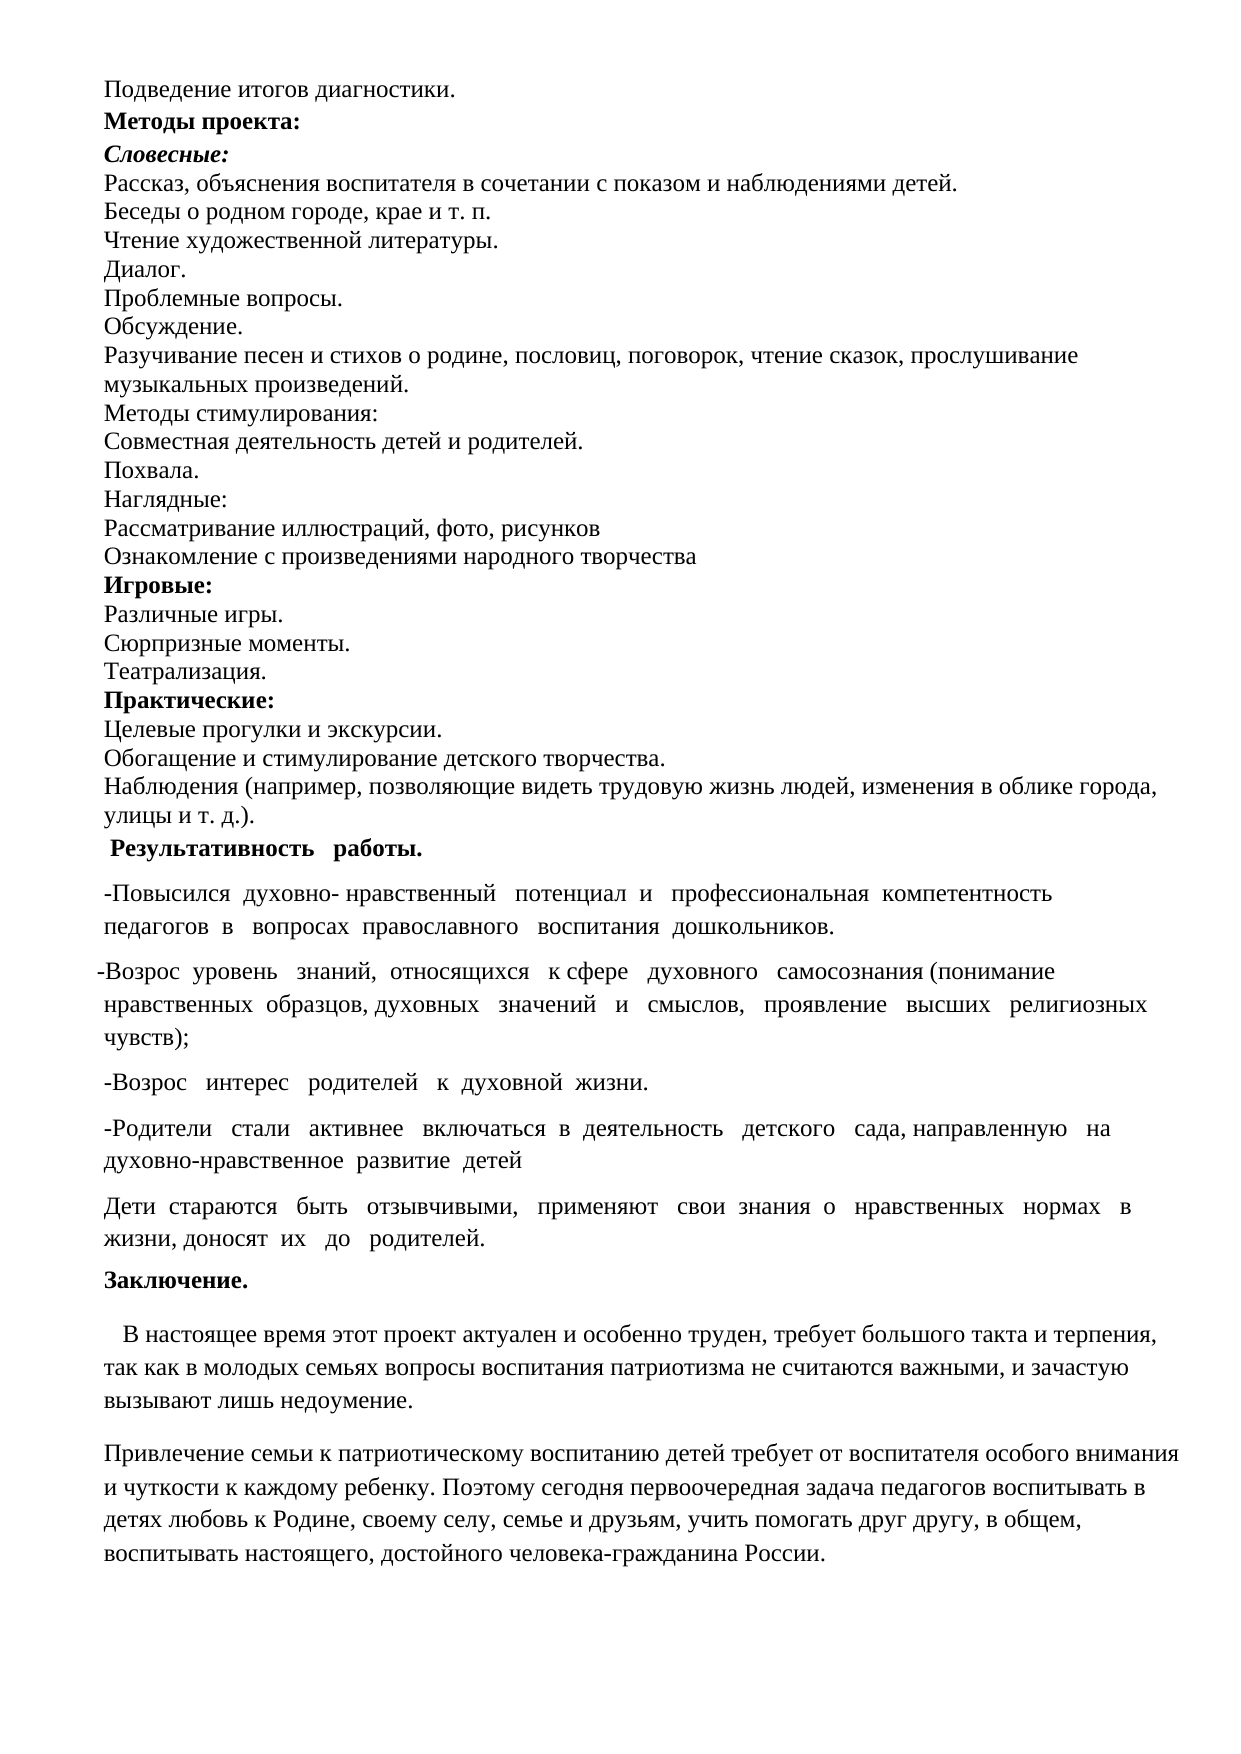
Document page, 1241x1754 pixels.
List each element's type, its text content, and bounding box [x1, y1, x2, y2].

text Методы стимулирования: [103, 398, 1181, 426]
text Проблемные вопросы. [103, 283, 1181, 311]
text Практические: [103, 685, 1181, 714]
text Рассматривание иллюстраций, фото, рисунков [103, 513, 1181, 541]
text Результативность работы. [103, 829, 1181, 862]
text -Родители стали активнее включаться в деятельность детского сада, направленную на духовно-нравственное развитие детей [103, 1108, 1181, 1174]
text Похвала. [103, 455, 1181, 484]
text -Возрос уровень знаний, относящихся к сфере духовного самосознания (понимание нравственных образцов, духовных значений и смыслов, проявление высших религиозных чувств); [59, 952, 1181, 1051]
text Наглядные: [103, 484, 1181, 513]
text Диалог. [103, 254, 1181, 283]
text Методы проекта: [103, 103, 1181, 135]
text Подведение итогов диагностики. [103, 74, 1181, 103]
text Чтение художественной литературы. [103, 225, 1181, 254]
text Рассказ, объяснения воспитателя в сочетании с показом и наблюдениями детей. [103, 168, 1181, 196]
text Разучивание песен и стихов о родине, пословиц, поговорок, чтение сказок, прослушивание музыкальных произведений. [103, 340, 1181, 398]
text Беседы о родном городе, крае и т. п. [103, 196, 1181, 225]
text -Возрос интерес родителей к духовной жизни. [103, 1063, 1181, 1096]
text Целевые прогулки и экскурсии. [103, 714, 1181, 743]
text Театрализация. [103, 656, 1181, 685]
text -Повысился духовно- нравственный потенциал и профессиональная компетентность педагогов в вопросах православного воспитания дошкольников. [103, 874, 1181, 940]
text Обсуждение. [103, 311, 1181, 340]
text Наблюдения (например, позволяющие видеть трудовую жизнь людей, изменения в облике города, улицы и т. д.). [103, 771, 1181, 829]
text Различные игры. [103, 599, 1181, 628]
text Сюрпризные моменты. [103, 628, 1181, 656]
text Заключение. [103, 1265, 1181, 1293]
text Совместная деятельность детей и родителей. [103, 426, 1181, 455]
text Дети стараются быть отзывчивыми, применяют свои знания о нравственных нормах в жизни, доносят их до родителей. [103, 1187, 1181, 1252]
text Обогащение и стимулирование детского творчества. [103, 743, 1181, 771]
text Привлечение семьи к патриотическому воспитанию детей требует от воспитателя особого внимания и чуткости к каждому ребенку. Поэтому сегодня первоочередная задача педагогов воспитывать в детях любовь к Родине, своему селу, семье и друзьям, учить помогать друг другу, в общем, воспитывать настоящего, достойного человека-гражданина России. [103, 1438, 1181, 1566]
text Ознакомление с произведениями народного творчества [103, 541, 1181, 570]
text Игровые: [103, 570, 1181, 599]
text В настоящее время этот проект актуален и особенно труден, требует большого такта и терпения, так как в молодых семьях вопросы воспитания патриотизма не считаются важными, и зачастую вызывают лишь недоумение. [103, 1319, 1181, 1413]
text Словесные: [103, 135, 1181, 168]
